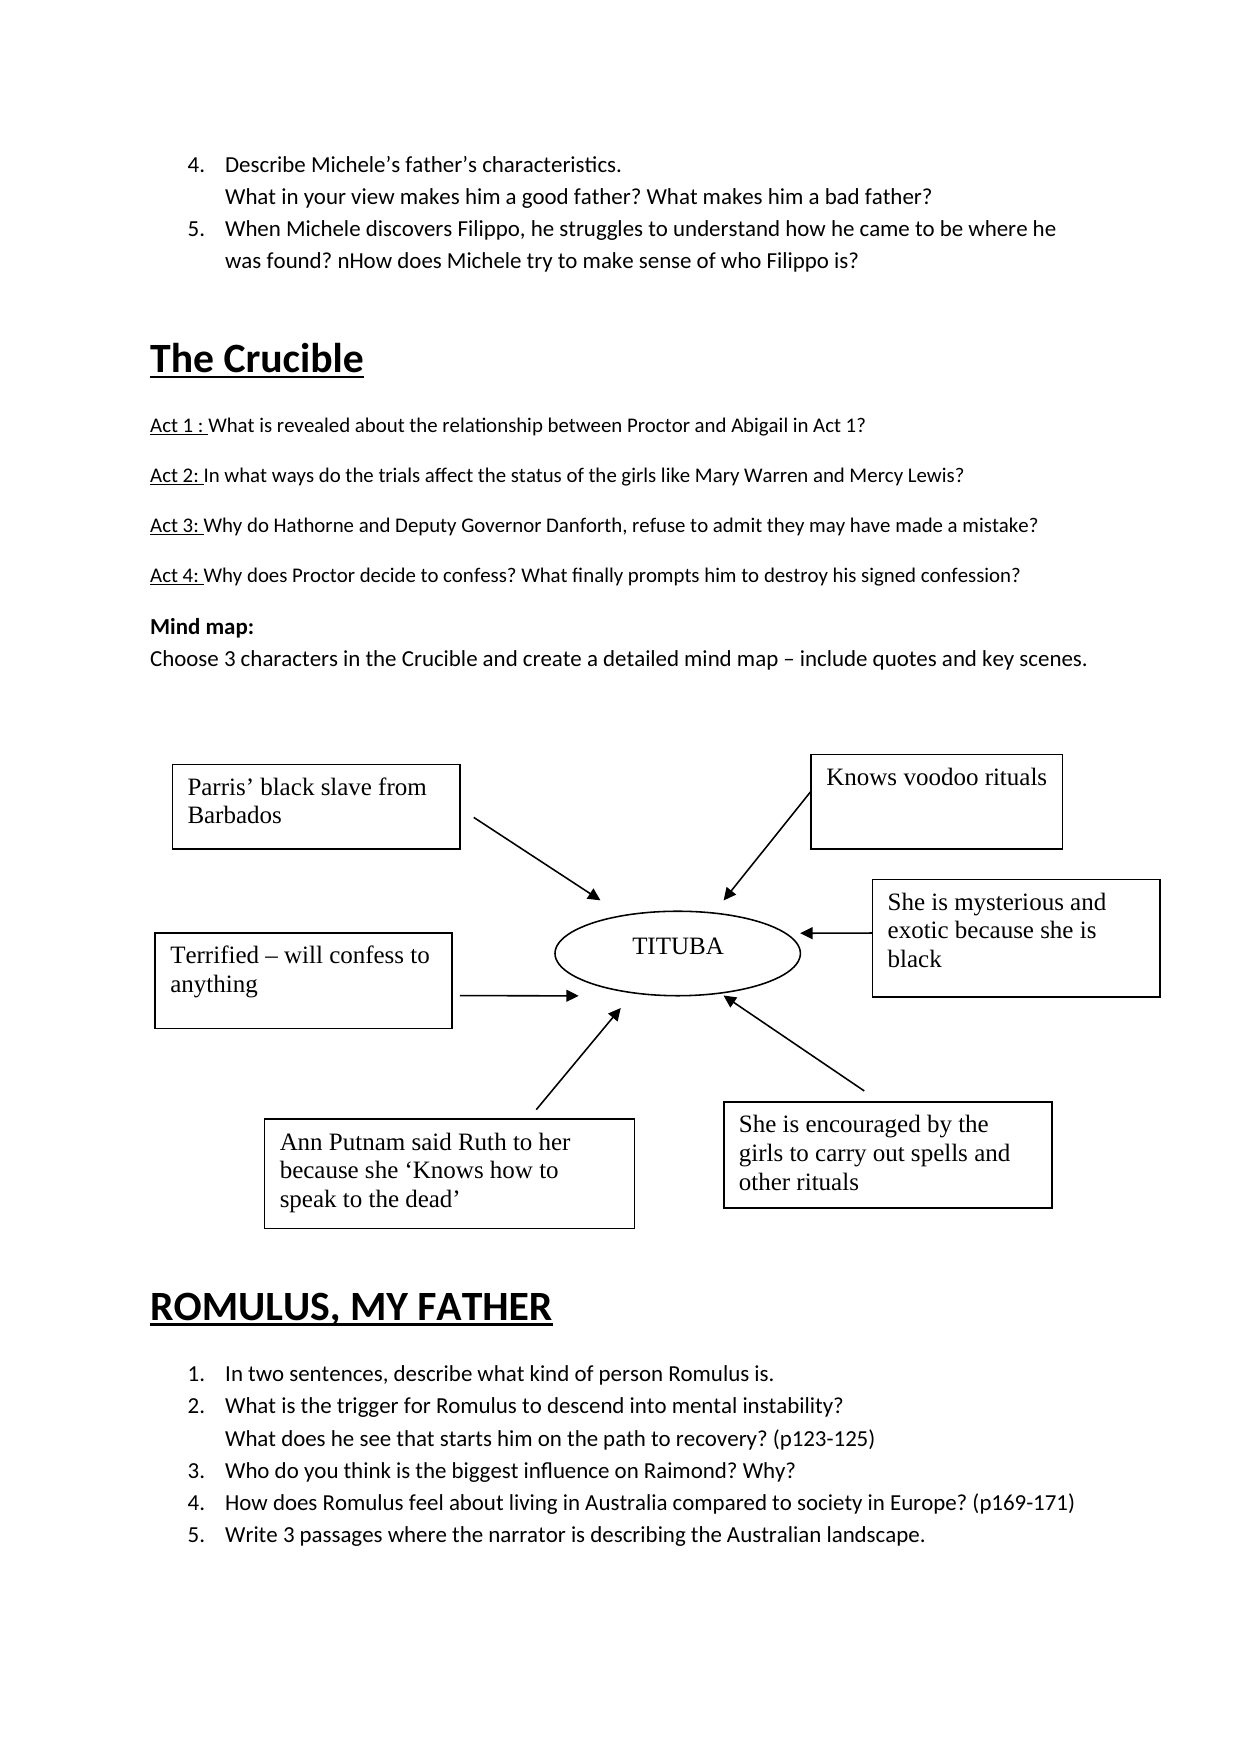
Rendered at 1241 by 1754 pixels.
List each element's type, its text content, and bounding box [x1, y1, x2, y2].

text The Crucible [150, 332, 1090, 383]
list Who do you think is the biggest influence on Raimond? Why? [187, 1456, 1090, 1484]
list Write 3 passages where the narrator is describing the Australian landscape. [187, 1520, 1090, 1548]
list When Michele discovers Filippo, he struggles to understand how he came to be where he was found? nHow does Michele try to make sense of who Filippo is? [187, 214, 1090, 274]
text Act 3: Why do Hathorne and Deputy Governor Danforth, refuse to admit they may have made a mistake? [150, 512, 1090, 537]
text Act 4: Why does Proctor decide to confess? What finally prompts him to destroy his signed confession? [150, 562, 1090, 587]
list Describe Michele’s father’s characteristics. What in your view makes him a good father? What makes him a bad father? [187, 150, 1090, 210]
list What is the trigger for Romulus to descend into mental instability? What does he see that starts him on the path to recovery? (p123-125) [187, 1392, 1090, 1452]
list In two sentences, describe what kind of person Romulus is. [187, 1359, 1090, 1387]
text Act 1 : What is revealed about the relationship between Proctor and Abigail in Act 1? [150, 412, 1090, 437]
list How does Romulus feel about living in Australia compared to society in Europe? (p169-171) [187, 1488, 1090, 1516]
text Mind map: Choose 3 characters in the Crucible and create a detailed mind map – include quotes and key scenes. [150, 612, 1090, 672]
text Act 2: In what ways do the trials affect the status of the girls like Mary Warren and Mercy Lewis? [150, 462, 1090, 487]
text ROMULUS, MY FATHER [150, 1280, 1090, 1331]
